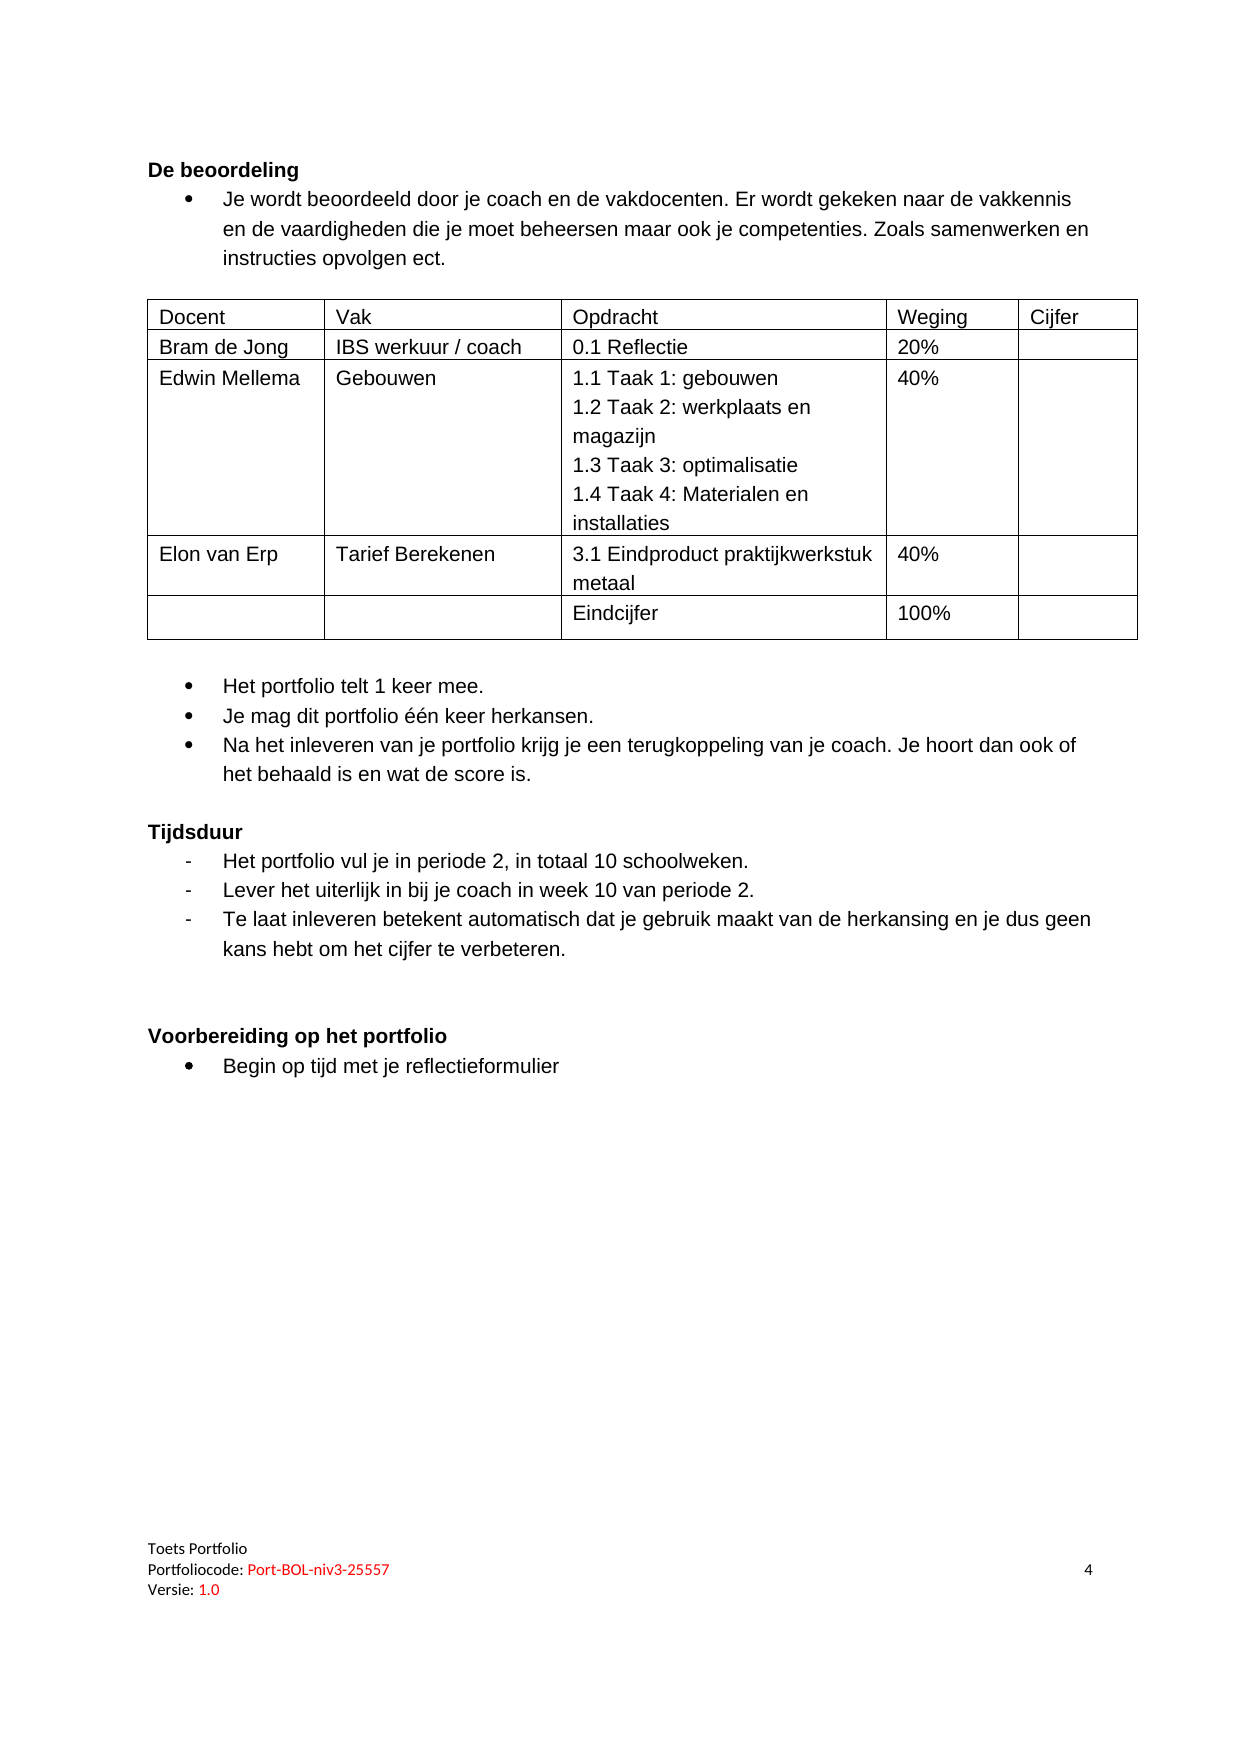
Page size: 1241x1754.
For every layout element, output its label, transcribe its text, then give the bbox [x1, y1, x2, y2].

table_cell Gebouwen [325, 360, 561, 535]
table_cell 40% [887, 536, 1018, 594]
table_cell 100% [887, 596, 1018, 639]
table_header Cijfer [1019, 300, 1137, 329]
list Je wordt beoordeeld door je coach en de vakdocenten. Er wordt gekeken naar de vakkennis en de vaardigheden die je moet beheersen maar ook je competenties. Zoals samenwerken en instructies opvolgen ect. [185, 182, 1093, 269]
table_header Vak [325, 300, 561, 329]
table_cell 20% [887, 330, 1018, 359]
table_cell Bram de Jong [148, 330, 324, 359]
table_header Opdracht [562, 300, 886, 329]
table_header Weging [887, 300, 1018, 329]
table_cell [325, 596, 561, 639]
list Het portfolio vul je in periode 2, in totaal 10 schoolweken. [185, 844, 1093, 873]
table_cell [1019, 596, 1137, 639]
text Voorbereiding op het portfolio [148, 1019, 1093, 1048]
list Begin op tijd met je reflectieformulier [185, 1048, 1093, 1077]
table_cell Tarief Berekenen [325, 536, 561, 594]
table_cell [1019, 330, 1137, 359]
list Na het inleveren van je portfolio krijg je een terugkoppeling van je coach. Je hoort dan ook of het behaald is en wat de score is. [185, 727, 1093, 786]
table_cell [148, 596, 324, 639]
table_cell [1019, 536, 1137, 594]
text Tijdsduur [148, 815, 1093, 844]
table_cell IBS werkuur / coach [325, 330, 561, 359]
table_cell Elon van Erp [148, 536, 324, 594]
list Te laat inleveren betekent automatisch dat je gebruik maakt van de herkansing en je dus geen kans hebt om het cijfer te verbeteren. [185, 902, 1093, 961]
table_cell 40% [887, 360, 1018, 535]
table_cell 1.1 Taak 1: gebouwen 1.2 Taak 2: werkplaats en magazijn 1.3 Taak 3: optimalisatie 1.4 Taak 4: Materialen en installaties [562, 360, 886, 535]
list Het portfolio telt 1 keer mee. [185, 669, 1093, 698]
table_cell Edwin Mellema [148, 360, 324, 535]
table_cell 0.1 Reflectie [562, 330, 886, 359]
list Lever het uiterlijk in bij je coach in week 10 van periode 2. [185, 873, 1093, 902]
table_cell Eindcijfer [562, 596, 886, 639]
list Je mag dit portfolio één keer herkansen. [185, 698, 1093, 727]
table_header Docent [148, 300, 324, 329]
text De beoordeling [148, 153, 1093, 182]
table_cell [1019, 360, 1137, 535]
table_cell 3.1 Eindproduct praktijkwerkstuk metaal [562, 536, 886, 594]
